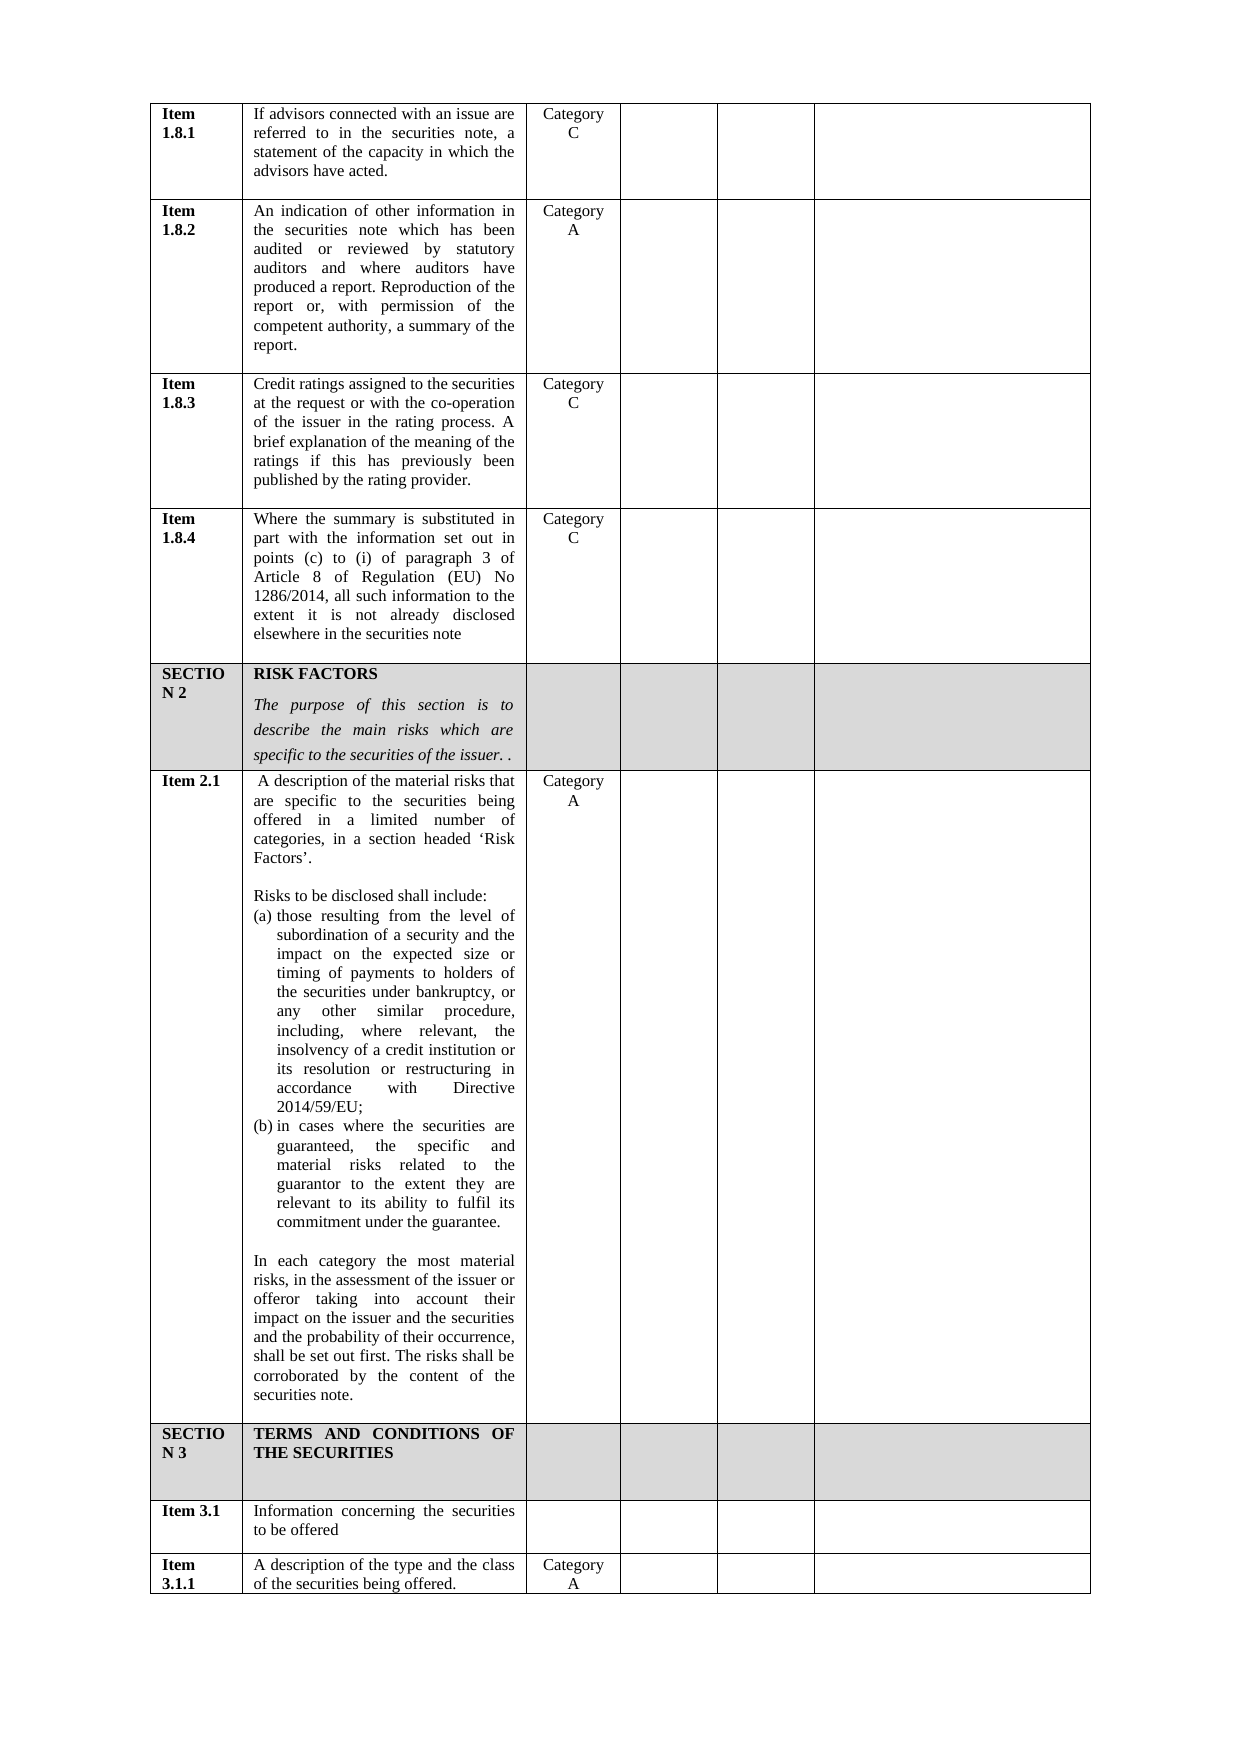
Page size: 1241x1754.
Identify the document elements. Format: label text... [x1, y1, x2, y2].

table_cell [718, 200, 814, 373]
table_cell [718, 509, 814, 662]
table_cell [815, 1501, 1090, 1553]
table_cell [718, 664, 814, 770]
table_cell [718, 1554, 814, 1593]
table_cell [527, 664, 620, 770]
table_cell [621, 374, 717, 508]
table_cell Item 1.8.3 [151, 374, 242, 508]
table_cell [815, 771, 1090, 1423]
table_cell Category C [527, 374, 620, 508]
table_cell [621, 664, 717, 770]
table_cell Item 1.8.2 [151, 200, 242, 373]
table_cell [815, 200, 1090, 373]
table_cell TERMS AND CONDITIONS OF THE SECURITIES [243, 1424, 526, 1500]
table_cell Item 2.1 [151, 771, 242, 1423]
table_cell [621, 1554, 717, 1593]
table_cell If advisors connected with an issue are referred to in the securities note, a statement of the capacity in which the advisors have acted. [243, 104, 526, 199]
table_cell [243, 1554, 526, 1593]
table_cell [815, 104, 1090, 199]
table_cell Item 1.8.4 [151, 509, 242, 662]
table_cell [718, 1424, 814, 1500]
table_cell Where the summary is substituted in part with the information set out in points (c) to (i) of paragraph 3 of Article 8 of Regulation (EU) No 1286/2014, all such information to the extent it is not already disclosed elsewhere in the securities note [243, 509, 526, 662]
table_cell [815, 1424, 1090, 1500]
table_cell Category A [527, 771, 620, 1423]
table_cell [718, 374, 814, 508]
table_cell Category C [527, 509, 620, 662]
table_cell [815, 664, 1090, 770]
table_cell Item 1.8.1 [151, 104, 242, 199]
table_cell A description of the material risks that are specific to the securities being offered in a limited number of categories, in a section headed ‘Risk Factors’. Risks to be disclosed shall include: those resulting from the level of subordination of a security and the impact on the expected size or timing of payments to holders of the securities under bankruptcy, or any other similar procedure, including, where relevant, the insolvency of a credit institution or its resolution or restructuring in accordance with Directive 2014/59/EU; in cases where the securities are guaranteed, the specific and material risks related to the guarantor to the extent they are relevant to its ability to fulfil its commitment under the guarantee. In each category the most material risks, in the assessment of the issuer or offeror taking into account their impact on the issuer and the securities and the probability of their occurrence, shall be set out first. The risks shall be corroborated by the content of the securities note. [243, 771, 526, 1423]
table_cell [621, 1501, 717, 1553]
table_cell [527, 1501, 620, 1553]
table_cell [527, 1554, 620, 1593]
table_cell [621, 771, 717, 1423]
table_cell [527, 1424, 620, 1500]
table_cell [718, 104, 814, 199]
table_cell [621, 509, 717, 662]
table_cell SECTION 3 [151, 1424, 242, 1500]
table_cell Item 3.1 [151, 1501, 242, 1553]
table_cell [718, 1501, 814, 1553]
table_cell Information concerning the securities to be offered [243, 1501, 526, 1553]
table_cell [718, 771, 814, 1423]
table_cell [815, 509, 1090, 662]
table_cell An indication of other information in the securities note which has been audited or reviewed by statutory auditors and where auditors have produced a report. Reproduction of the report or, with permission of the competent authority, a summary of the report. [243, 200, 526, 373]
table_cell Credit ratings assigned to the securities at the request or with the co-operation of the issuer in the rating process. A brief explanation of the meaning of the ratings if this has previously been published by the rating provider. [243, 374, 526, 508]
table_cell SECTION 2 [151, 664, 242, 770]
table_cell Category A [527, 200, 620, 373]
table_cell RISK FACTORS The purpose of this section is to describe the main risks which are specific to the securities of the issuer. . [243, 664, 526, 770]
table_cell [621, 104, 717, 199]
table_cell [621, 200, 717, 373]
table_cell Category C [527, 104, 620, 199]
table_cell [815, 1554, 1090, 1593]
table_cell [621, 1424, 717, 1500]
table_cell [815, 374, 1090, 508]
table_cell Item 3.1.1 [151, 1554, 242, 1593]
